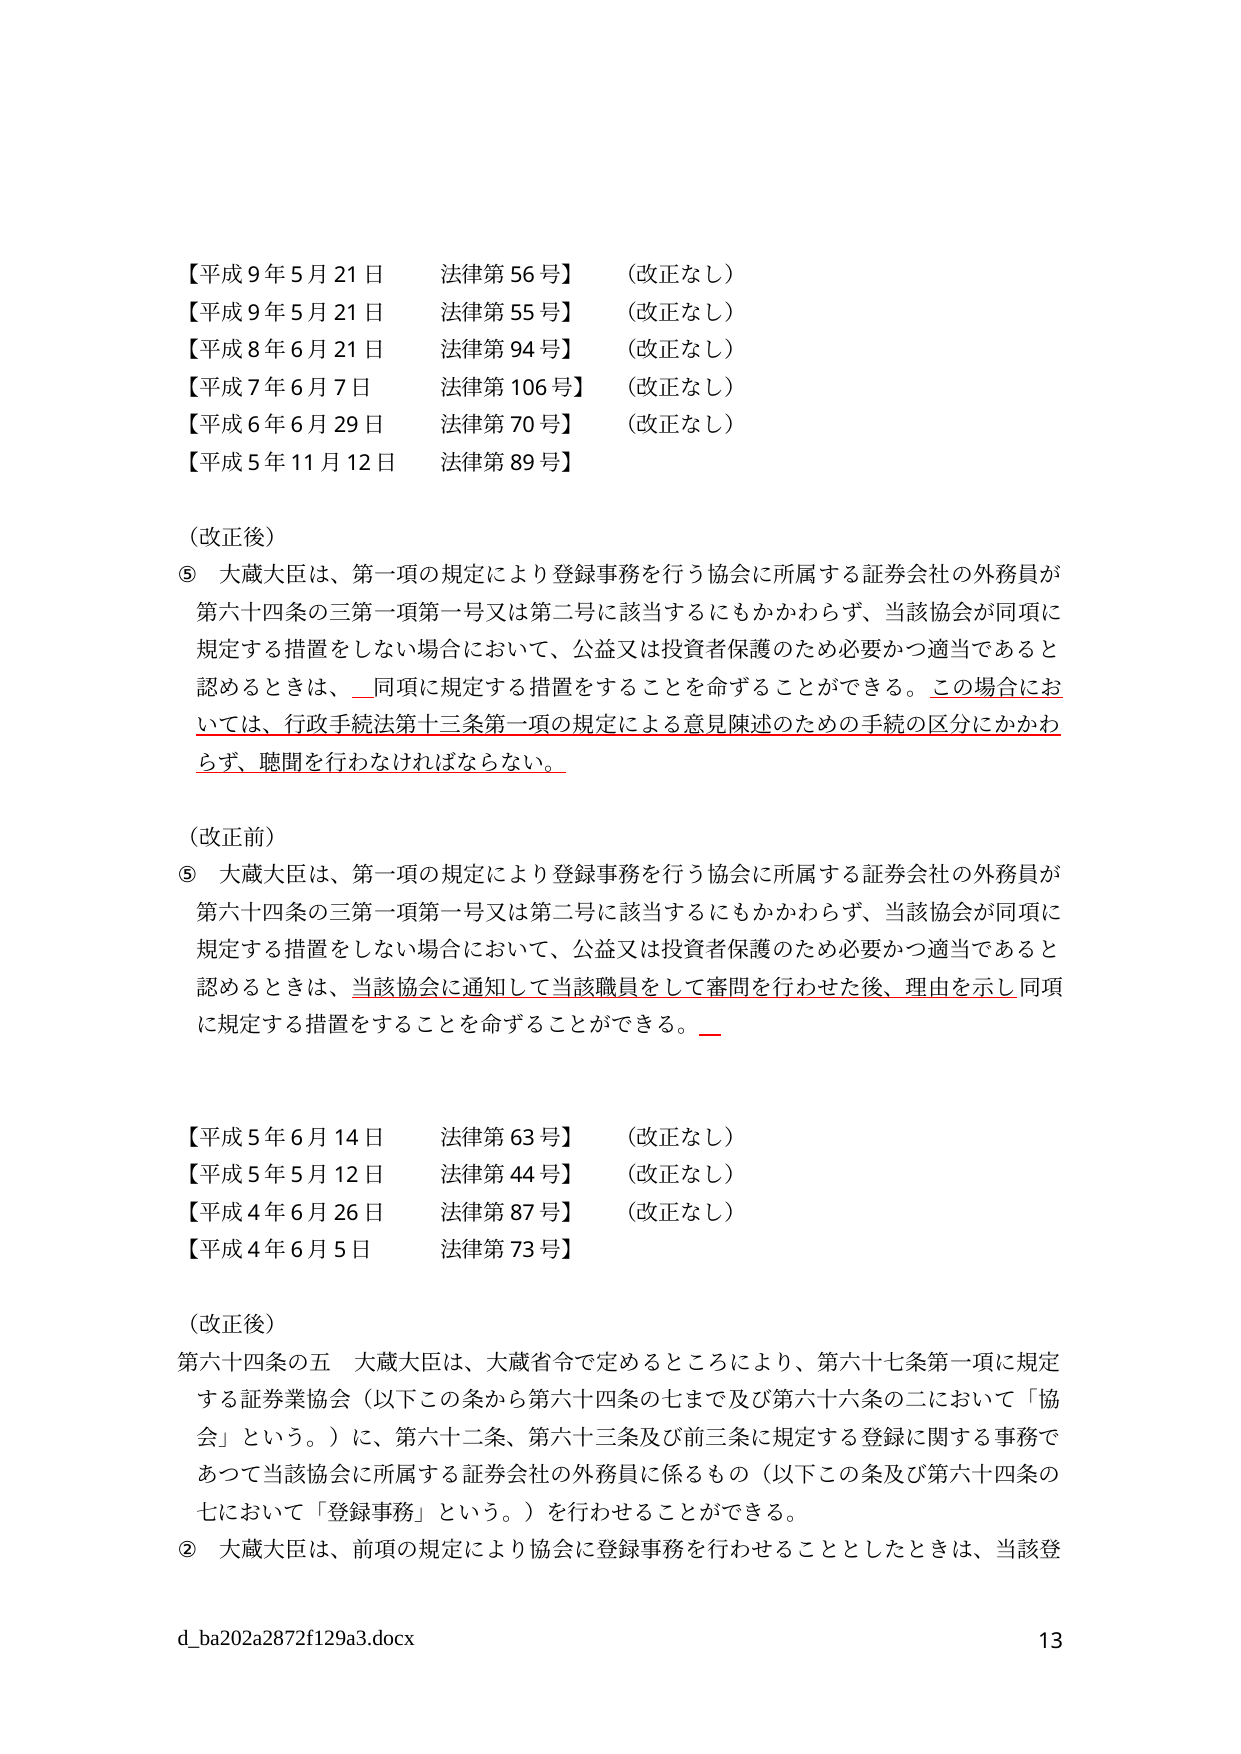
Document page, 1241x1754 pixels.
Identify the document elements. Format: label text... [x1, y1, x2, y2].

text 第六十四条の五 大蔵大臣は、大蔵省令で定めるところにより、第六十七条第一項に規定する証券業協会（以下この条から第六十四条の七まで及び第六十六条の二において「協会」という。）に、第六十二条、第六十三条及び前三条に規定する登録に関する事務であつて当該協会に所属する証券会社の外務員に係るもの（以下この条及び第六十四条の七において「登録事務」という。）を行わせることができる。 [177, 1342, 1063, 1529]
text （改正後） [177, 517, 1063, 554]
text 【平成9年5月21日 法律第55号】 （改正なし） [177, 292, 1063, 329]
text 【平成5年5月12日 法律第44号】 （改正なし） [177, 1154, 1063, 1192]
text 【平成5年11月12日 法律第89号】 [177, 442, 1063, 479]
text 【平成4年6月26日 法律第87号】 （改正なし） [177, 1192, 1063, 1229]
text 【平成4年6月5日 法律第73号】 [177, 1229, 1063, 1267]
text 【平成9年5月21日 法律第56号】 （改正なし） [177, 254, 1063, 292]
text 【平成6年6月29日 法律第70号】 （改正なし） [177, 404, 1063, 442]
text （改正前） [177, 817, 1063, 854]
text ⑤ 大蔵大臣は、第一項の規定により登録事務を行う協会に所属する証券会社の外務員が第六十四条の三第一項第一号又は第二号に該当するにもかかわらず、当該協会が同項に規定する措置をしない場合において、公益又は投資者保護のため必要かつ適当であると認めるときは、 同項に規定する措置をすることを命ずることができる。この場合においては、行政手続法第十三条第一項の規定による意見陳述のための手続の区分にかかわらず、聴聞を行わなければならない。 [177, 554, 1063, 779]
text （改正後） [177, 1304, 1063, 1342]
text 【平成8年6月21日 法律第94号】 （改正なし） [177, 329, 1063, 367]
text 【平成5年6月14日 法律第63号】 （改正なし） [177, 1117, 1063, 1154]
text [177, 1529, 1063, 1567]
text 【平成7年6月7日 法律第106号】 （改正なし） [177, 367, 1063, 404]
text ⑤ 大蔵大臣は、第一項の規定により登録事務を行う協会に所属する証券会社の外務員が第六十四条の三第一項第一号又は第二号に該当するにもかかわらず、当該協会が同項に規定する措置をしない場合において、公益又は投資者保護のため必要かつ適当であると認めるときは、当該協会に通知して当該職員をして審問を行わせた後、理由を示し同項に規定する措置をすることを命ずることができる。 [177, 854, 1063, 1042]
